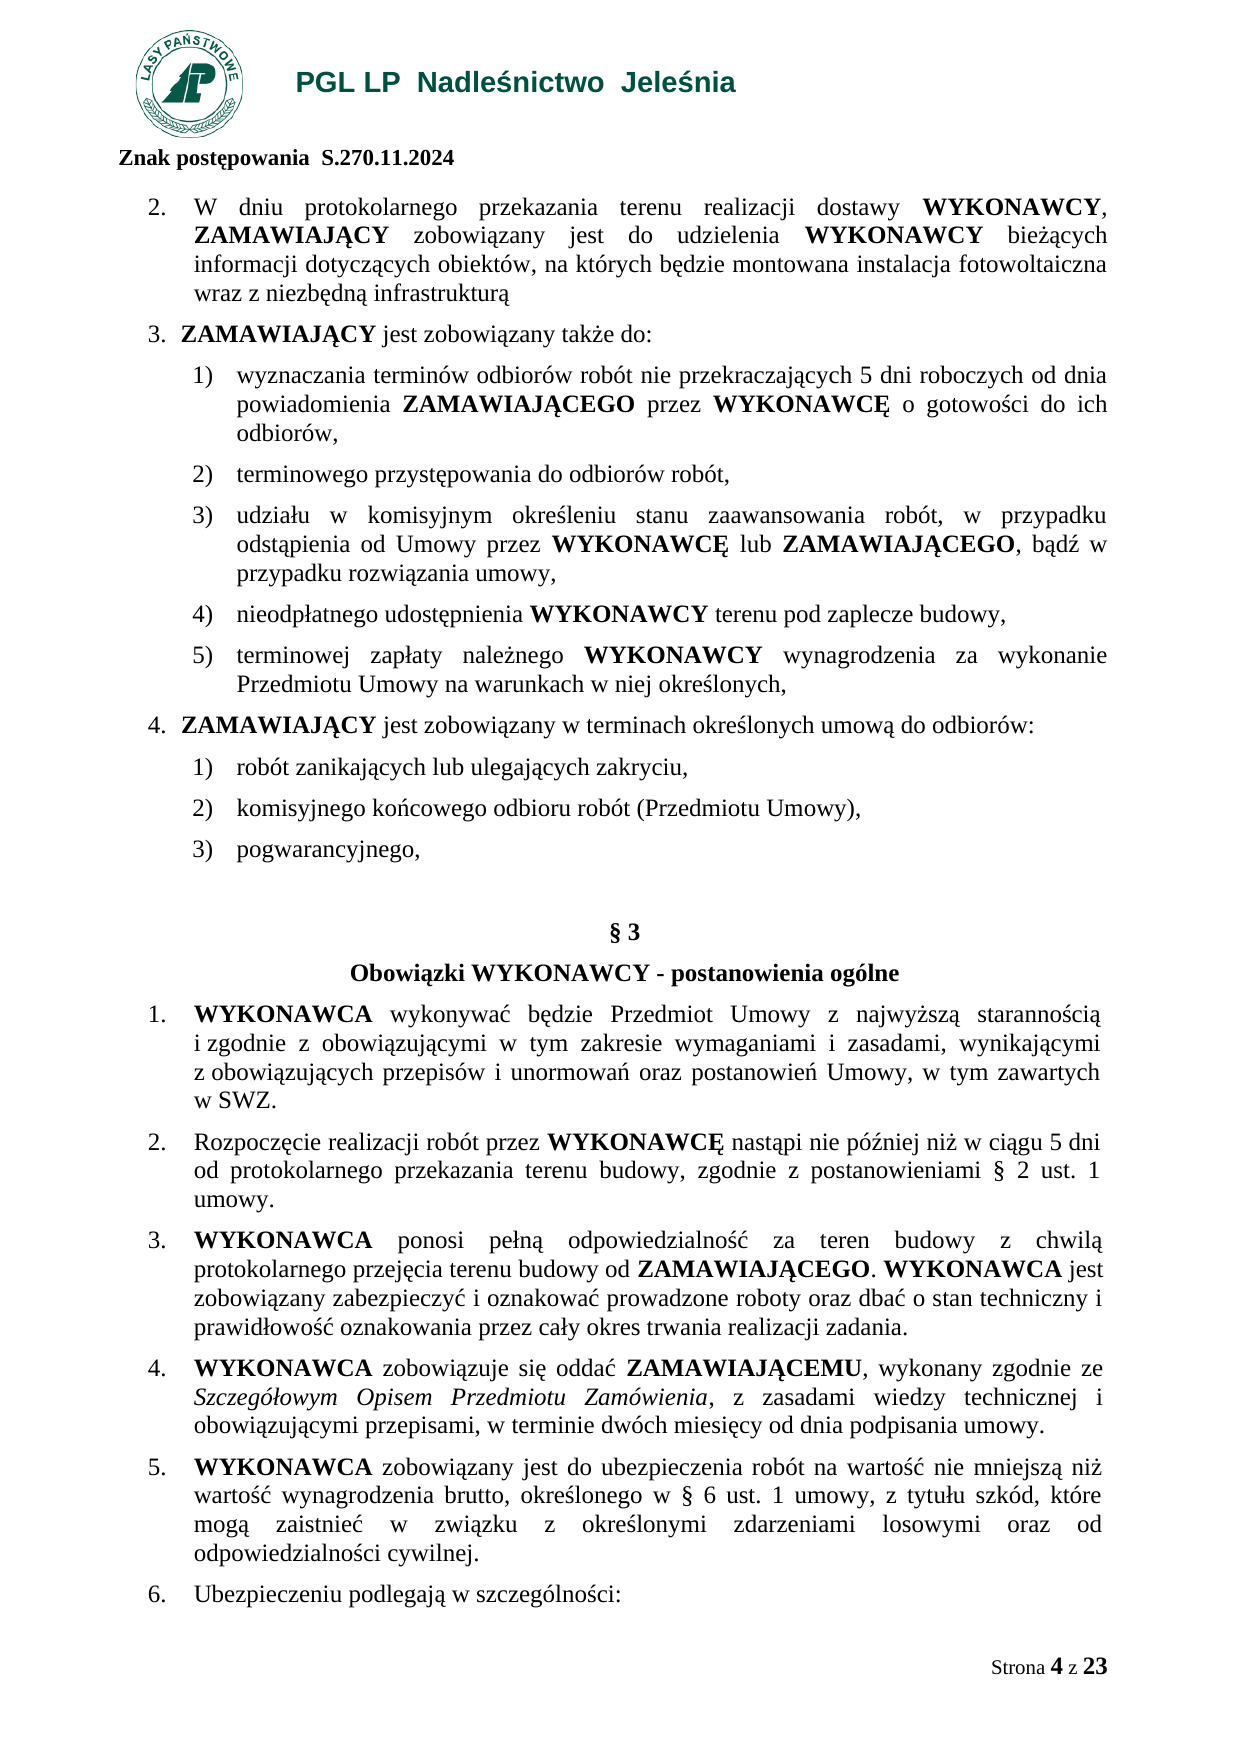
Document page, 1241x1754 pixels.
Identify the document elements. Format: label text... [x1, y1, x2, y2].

text § 3 [148, 917, 1101, 946]
list terminowej zapłaty należnego WYKONAWCY wynagrodzenia za wykonanie Przedmiotu Umowy na warunkach w niej określonych, [192, 641, 1107, 698]
list WYKONAWCA zobowiązany jest do ubezpieczenia robót na wartość nie mniejszą niż wartość wynagrodzenia brutto, określonego w § 6 ust. 1 umowy, z tytułu szkód, które mogą zaistnieć w związku z określonymi zdarzeniami losowymi oraz od odpowiedzialności cywilnej. [148, 1452, 1103, 1567]
list Ubezpieczeniu podlegają w szczególności: [148, 1579, 1107, 1608]
list WYKONAWCA ponosi pełną odpowiedzialność za teren budowy z chwilą protokolarnego przejęcia terenu budowy od ZAMAWIAJĄCEGO. WYKONAWCA jest zobowiązany zabezpieczyć i oznakować prowadzone roboty oraz dbać o stan techniczny i prawidłowość oznakowania przez cały okres trwania realizacji zadania. [148, 1226, 1103, 1341]
list wyznaczania terminów odbiorów robót nie przekraczających 5 dni roboczych od dnia powiadomienia ZAMAWIAJĄCEGO przez WYKONAWCĘ o gotowości do ich odbiorów, [192, 361, 1107, 447]
list W dniu protokolarnego przekazania terenu realizacji dostawy WYKONAWCY, ZAMAWIAJĄCY zobowiązany jest do udzielenia WYKONAWCY bieżących informacji dotyczących obiektów, na których będzie montowana instalacja fotowoltaiczna wraz z niezbędną infrastrukturą [148, 192, 1107, 307]
list robót zanikających lub ulegających zakryciu, [192, 752, 1107, 781]
list komisyjnego końcowego odbioru robót (Przedmiotu Umowy), [192, 793, 1107, 822]
list nieodpłatnego udostępnienia WYKONAWCY terenu pod zaplecze budowy, [192, 599, 1107, 628]
list ZAMAWIAJĄCY jest zobowiązany także do: [148, 319, 1107, 348]
list terminowego przystępowania do odbiorów robót, [192, 459, 1107, 488]
list pogwarancyjnego, [192, 834, 1107, 863]
list ZAMAWIAJĄCY jest zobowiązany w terminach określonych umową do odbiorów: [148, 711, 1107, 739]
list WYKONAWCA zobowiązuje się oddać ZAMAWIAJĄCEMU, wykonany zgodnie ze Szczegółowym Opisem Przedmiotu Zamówienia, z zasadami wiedzy technicznej i obowiązującymi przepisami, w terminie dwóch miesięcy od dnia podpisania umowy. [148, 1353, 1103, 1439]
text Obowiązki WYKONAWCY - postanowienia ogólne [148, 958, 1101, 987]
list Rozpoczęcie realizacji robót przez WYKONAWCĘ nastąpi nie później niż w ciągu 5 dni od protokolarnego przekazania terenu budowy, zgodnie z postanowieniami § 2 ust. 1 umowy. [148, 1127, 1101, 1213]
list WYKONAWCA wykonywać będzie Przedmiot Umowy z najwyższą starannością i zgodnie z obowiązującymi w tym zakresie wymaganiami i zasadami, wynikającymi z obowiązujących przepisów i unormowań oraz postanowień Umowy, w tym zawartych w SWZ. [148, 999, 1101, 1114]
list udziału w komisyjnym określeniu stanu zaawansowania robót, w przypadku odstąpienia od Umowy przez WYKONAWCĘ lub ZAMAWIAJĄCEGO, bądź w przypadku rozwiązania umowy, [192, 501, 1107, 587]
